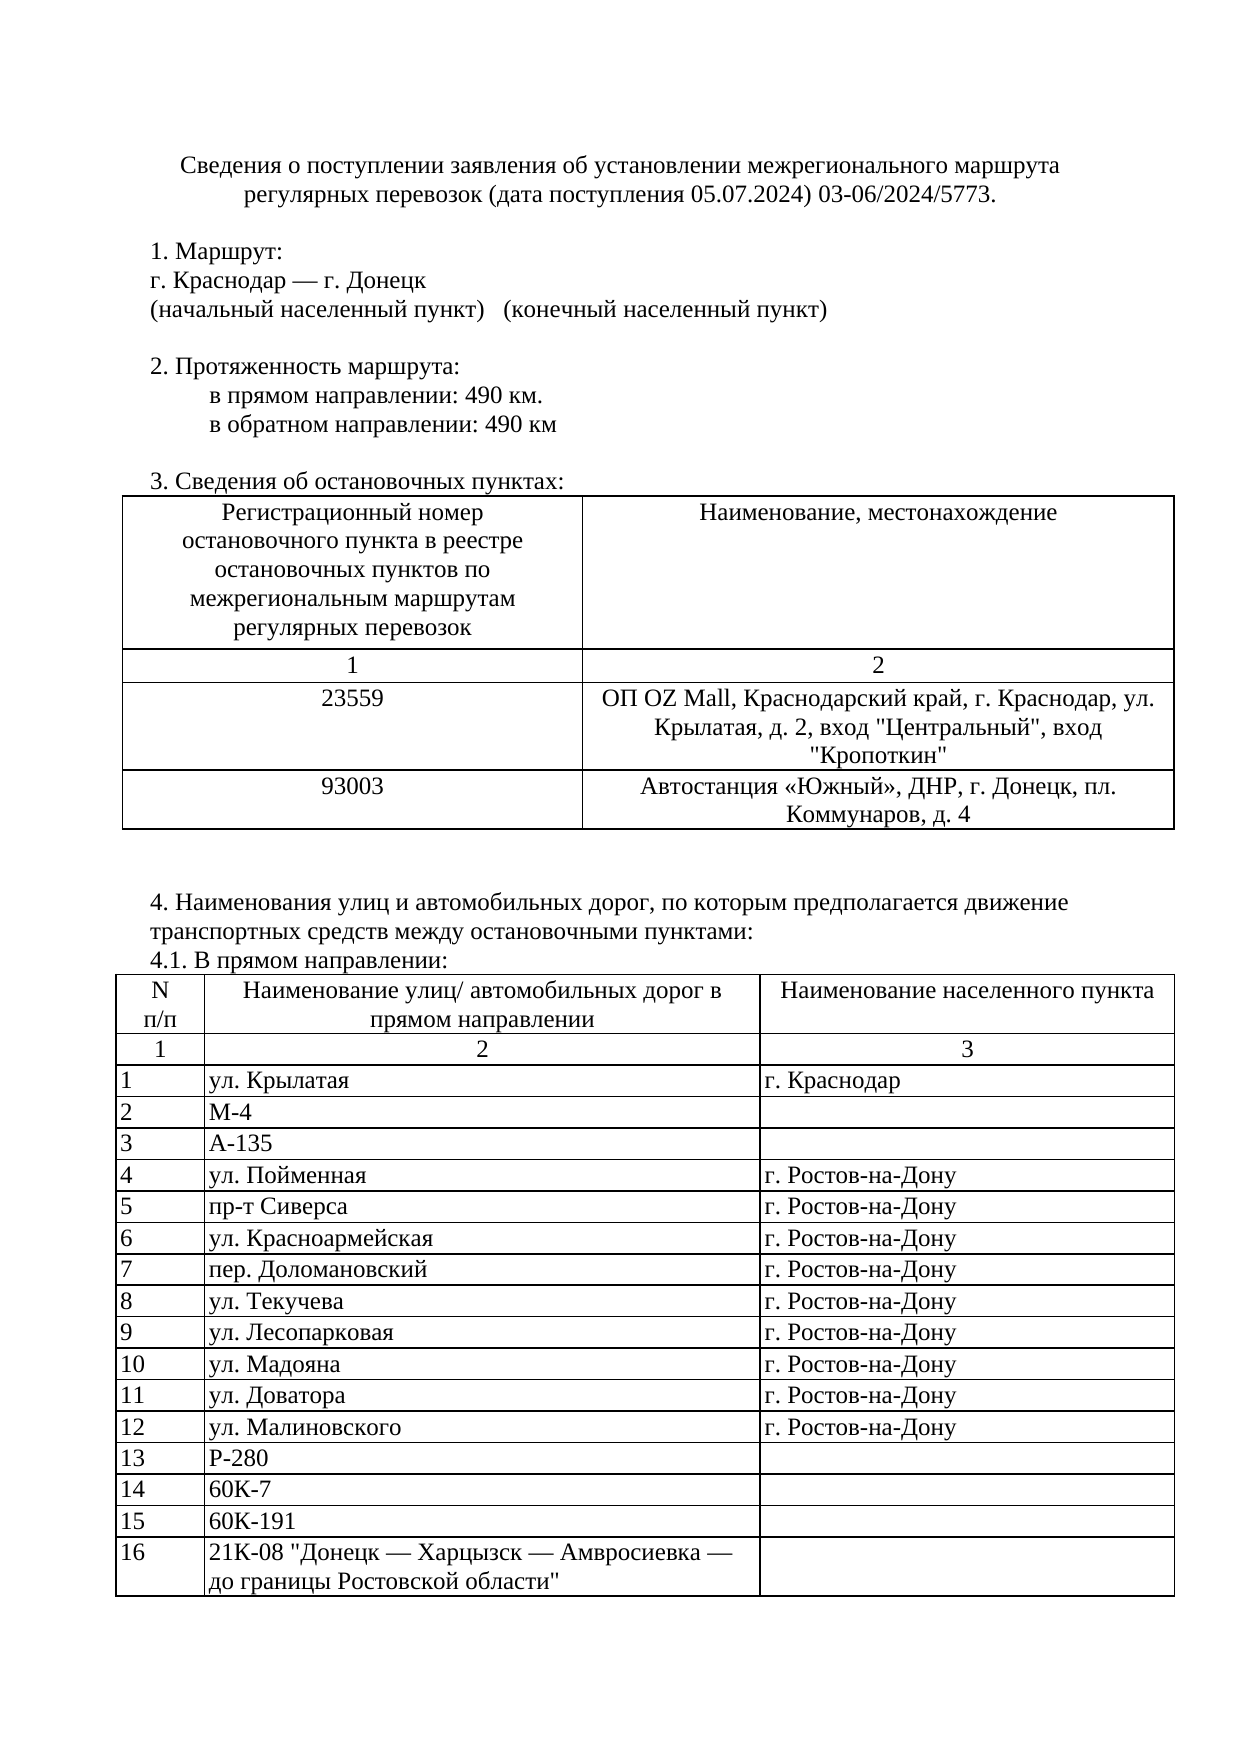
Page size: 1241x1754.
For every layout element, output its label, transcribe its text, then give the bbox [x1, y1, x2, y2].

table_cell г. Ростов-на-Дону [761, 1412, 1174, 1442]
text Сведения о поступлении заявления об установлении межрегионального маршрута регулярных перевозок (дата поступления 05.07.2024) 03-06/2024/5773. [150, 150, 1090, 207]
table_cell 10 [117, 1349, 204, 1379]
text 2. Протяженность маршрута: [150, 351, 1090, 380]
table_cell 93003 [123, 771, 582, 828]
text 1. Маршрут: [150, 236, 1090, 265]
table_cell [761, 1475, 1174, 1504]
table_cell 6 [117, 1223, 204, 1253]
table_cell 1 [123, 650, 582, 681]
table_cell 60К-7 [205, 1475, 759, 1504]
text 3. Сведения об остановочных пунктах: [150, 466, 1090, 495]
table_cell [761, 1129, 1174, 1158]
table_cell г. Ростов-на-Дону [761, 1223, 1174, 1253]
table_cell ул. Лесопарковая [205, 1317, 759, 1347]
table_header Наименование, местонахождение [583, 497, 1173, 648]
table_cell ул. Малиновского [205, 1412, 759, 1442]
table_header Наименование населенного пункта [761, 975, 1174, 1033]
table_cell 7 [117, 1255, 204, 1284]
table_cell ул. Красноармейская [205, 1223, 759, 1253]
text г. Краснодар — г. Донецк [150, 265, 1090, 294]
text (начальный населенный пункт) (конечный населенный пункт) [150, 294, 1090, 322]
table_cell ул. Мадояна [205, 1349, 759, 1379]
table_cell г. Краснодар [761, 1066, 1174, 1096]
table_cell 15 [117, 1506, 204, 1536]
table_cell 16 [117, 1538, 204, 1595]
table_cell г. Ростов-на-Дону [761, 1380, 1174, 1410]
text в прямом направлении: 490 км. [150, 380, 1090, 409]
table_cell 3 [117, 1129, 204, 1158]
table_header N п/п [117, 975, 204, 1033]
table_cell 60К-191 [205, 1506, 759, 1536]
table_cell г. Ростов-на-Дону [761, 1286, 1174, 1316]
table_cell А-135 [205, 1129, 759, 1158]
table_cell М-4 [205, 1097, 759, 1127]
table_cell г. Ростов-на-Дону [761, 1317, 1174, 1347]
table_cell 11 [117, 1380, 204, 1410]
table_cell 2 [583, 650, 1173, 681]
table_cell 23559 [123, 683, 582, 769]
text 4. Наименования улиц и автомобильных дорог, по которым предполагается движение транспортных средств между остановочными пунктами: [150, 887, 1090, 945]
table_header Регистрационный номер остановочного пункта в реестре остановочных пунктов по межрегиональным маршрутам регулярных перевозок [123, 497, 582, 648]
table_cell 9 [117, 1317, 204, 1347]
table_cell 1 [117, 1034, 204, 1064]
table_cell г. Ростов-на-Дону [761, 1255, 1174, 1284]
table_cell пр-т Сиверса [205, 1192, 759, 1221]
table_cell г. Ростов-на-Дону [761, 1160, 1174, 1190]
table_cell 4 [117, 1160, 204, 1190]
table_cell ул. Текучева [205, 1286, 759, 1316]
table_cell 3 [761, 1034, 1174, 1064]
table_cell [761, 1443, 1174, 1473]
table_cell [761, 1097, 1174, 1127]
table_cell ул. Крылатая [205, 1066, 759, 1096]
table_cell 1 [117, 1066, 204, 1096]
table_cell 14 [117, 1475, 204, 1504]
table_cell 2 [205, 1034, 759, 1064]
table_cell пер. Доломановский [205, 1255, 759, 1284]
table_cell [761, 1538, 1174, 1595]
table_cell Автостанция «Южный», ДНР, г. Донецк, пл. Коммунаров, д. 4 [583, 771, 1173, 828]
table_header Наименование улиц/ автомобильных дорог в прямом направлении [205, 975, 759, 1033]
text 4.1. В прямом направлении: [150, 945, 1090, 973]
table_cell ул. Пойменная [205, 1160, 759, 1190]
text в обратном направлении: 490 км [150, 409, 1090, 437]
table_cell 13 [117, 1443, 204, 1473]
table_cell ул. Доватора [205, 1380, 759, 1410]
table_cell 2 [117, 1097, 204, 1127]
table_cell ОП OZ Mall, Краснодарский край, г. Краснодар, ул. Крылатая, д. 2, вход "Центральный", вход "Кропоткин" [583, 683, 1173, 769]
table_cell 5 [117, 1192, 204, 1221]
table_cell 12 [117, 1412, 204, 1442]
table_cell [205, 1538, 759, 1595]
table_cell [761, 1506, 1174, 1536]
table_cell г. Ростов-на-Дону [761, 1349, 1174, 1379]
table_cell Р-280 [205, 1443, 759, 1473]
table_cell г. Ростов-на-Дону [761, 1192, 1174, 1221]
table_cell 8 [117, 1286, 204, 1316]
